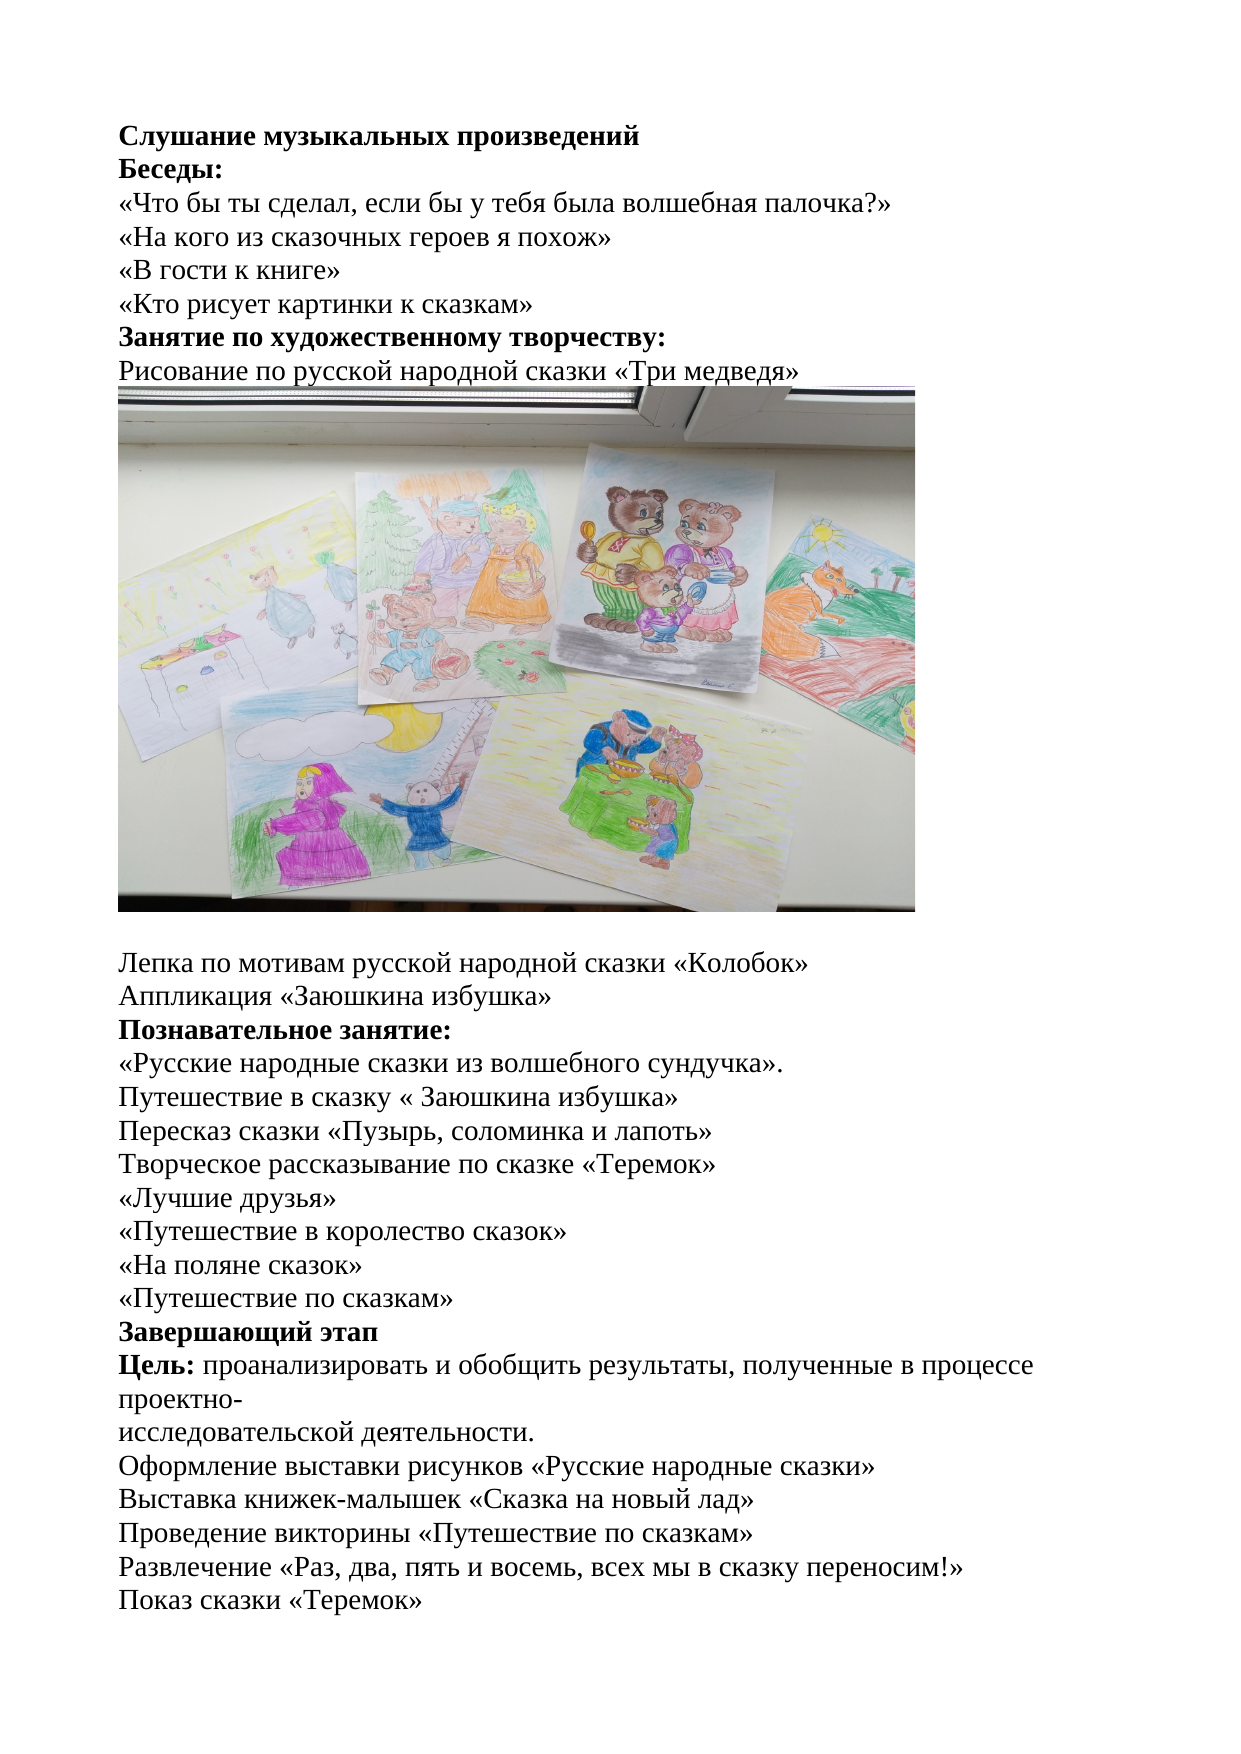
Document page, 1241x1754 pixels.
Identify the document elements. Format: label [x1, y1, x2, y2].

text [118, 911, 1122, 1616]
picture [118, 386, 915, 912]
text [118, 118, 1122, 911]
